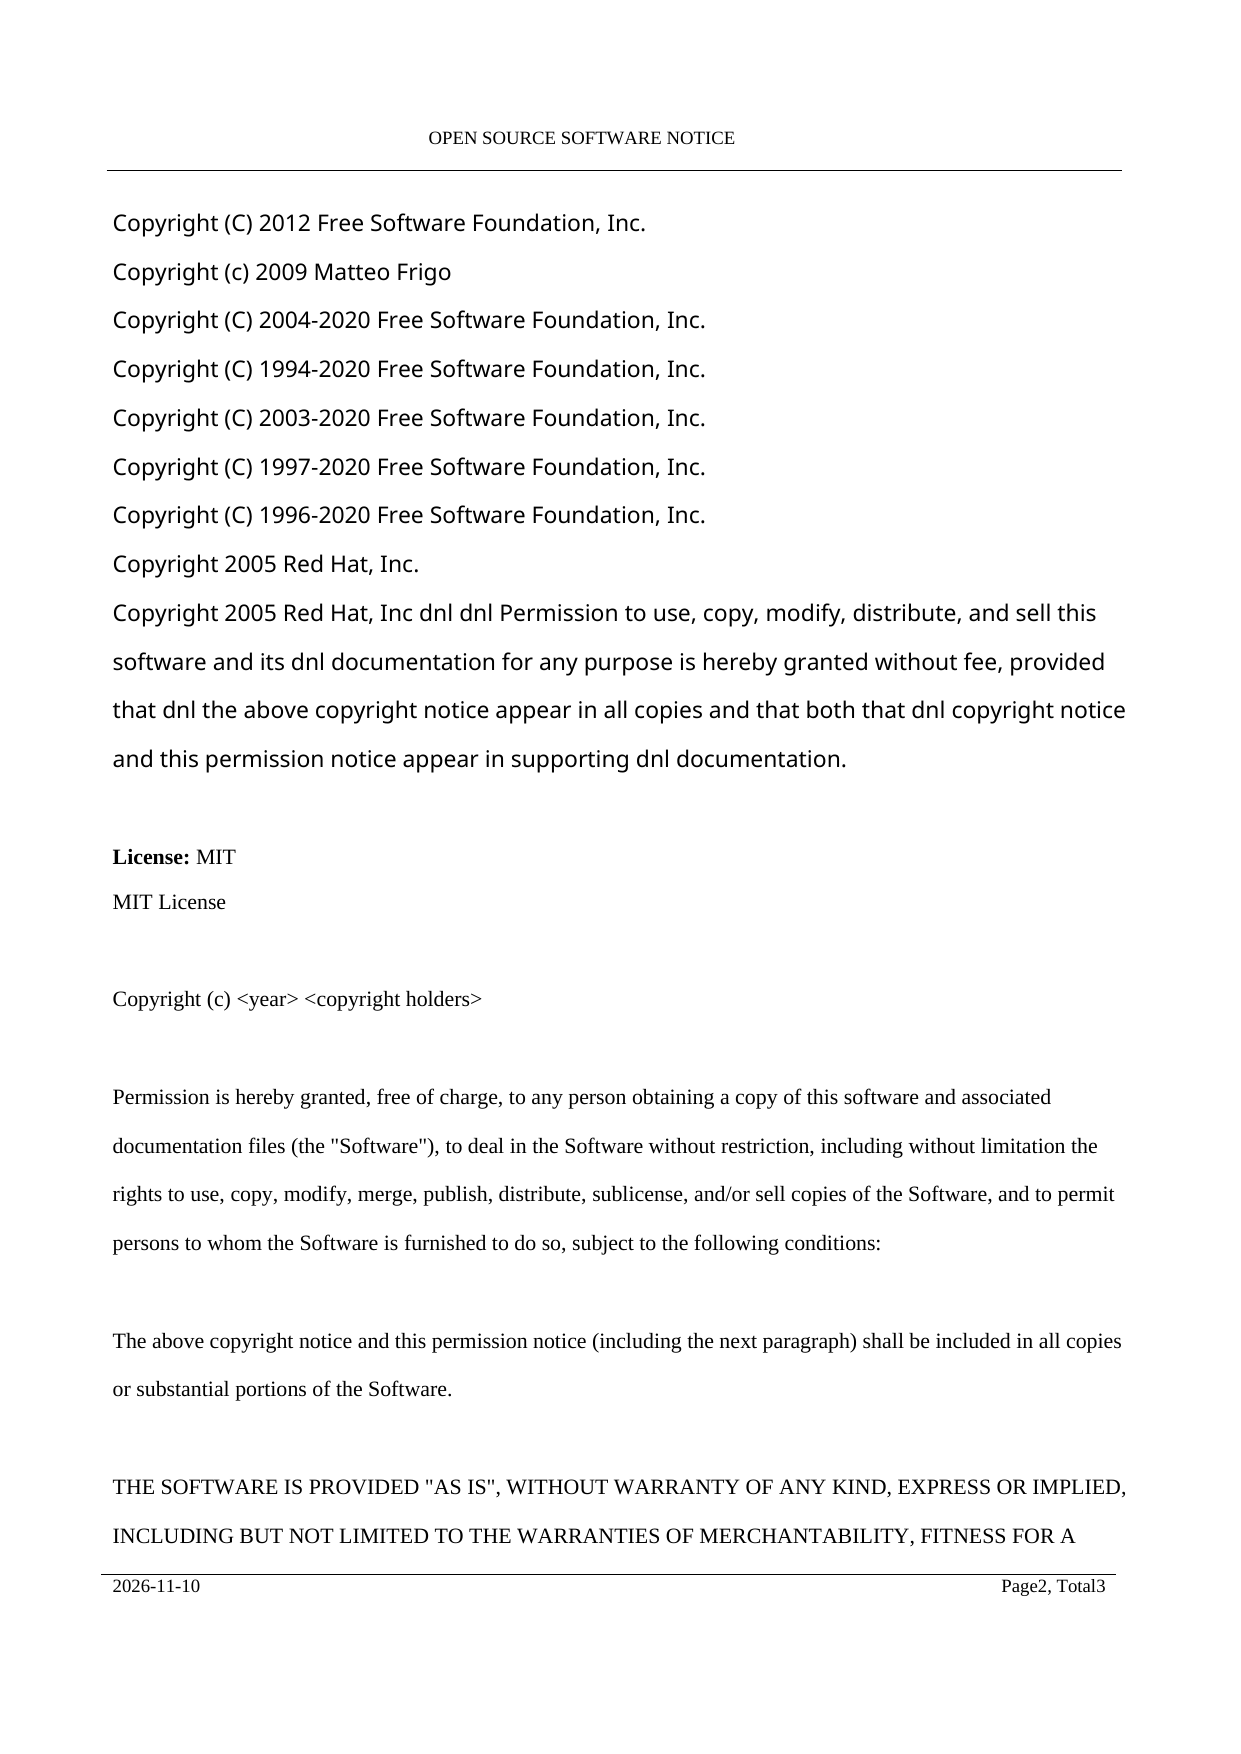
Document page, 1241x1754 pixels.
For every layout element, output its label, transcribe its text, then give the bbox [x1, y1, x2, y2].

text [112, 885, 1128, 1551]
text License: MIT [112, 840, 1128, 873]
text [112, 206, 1128, 824]
